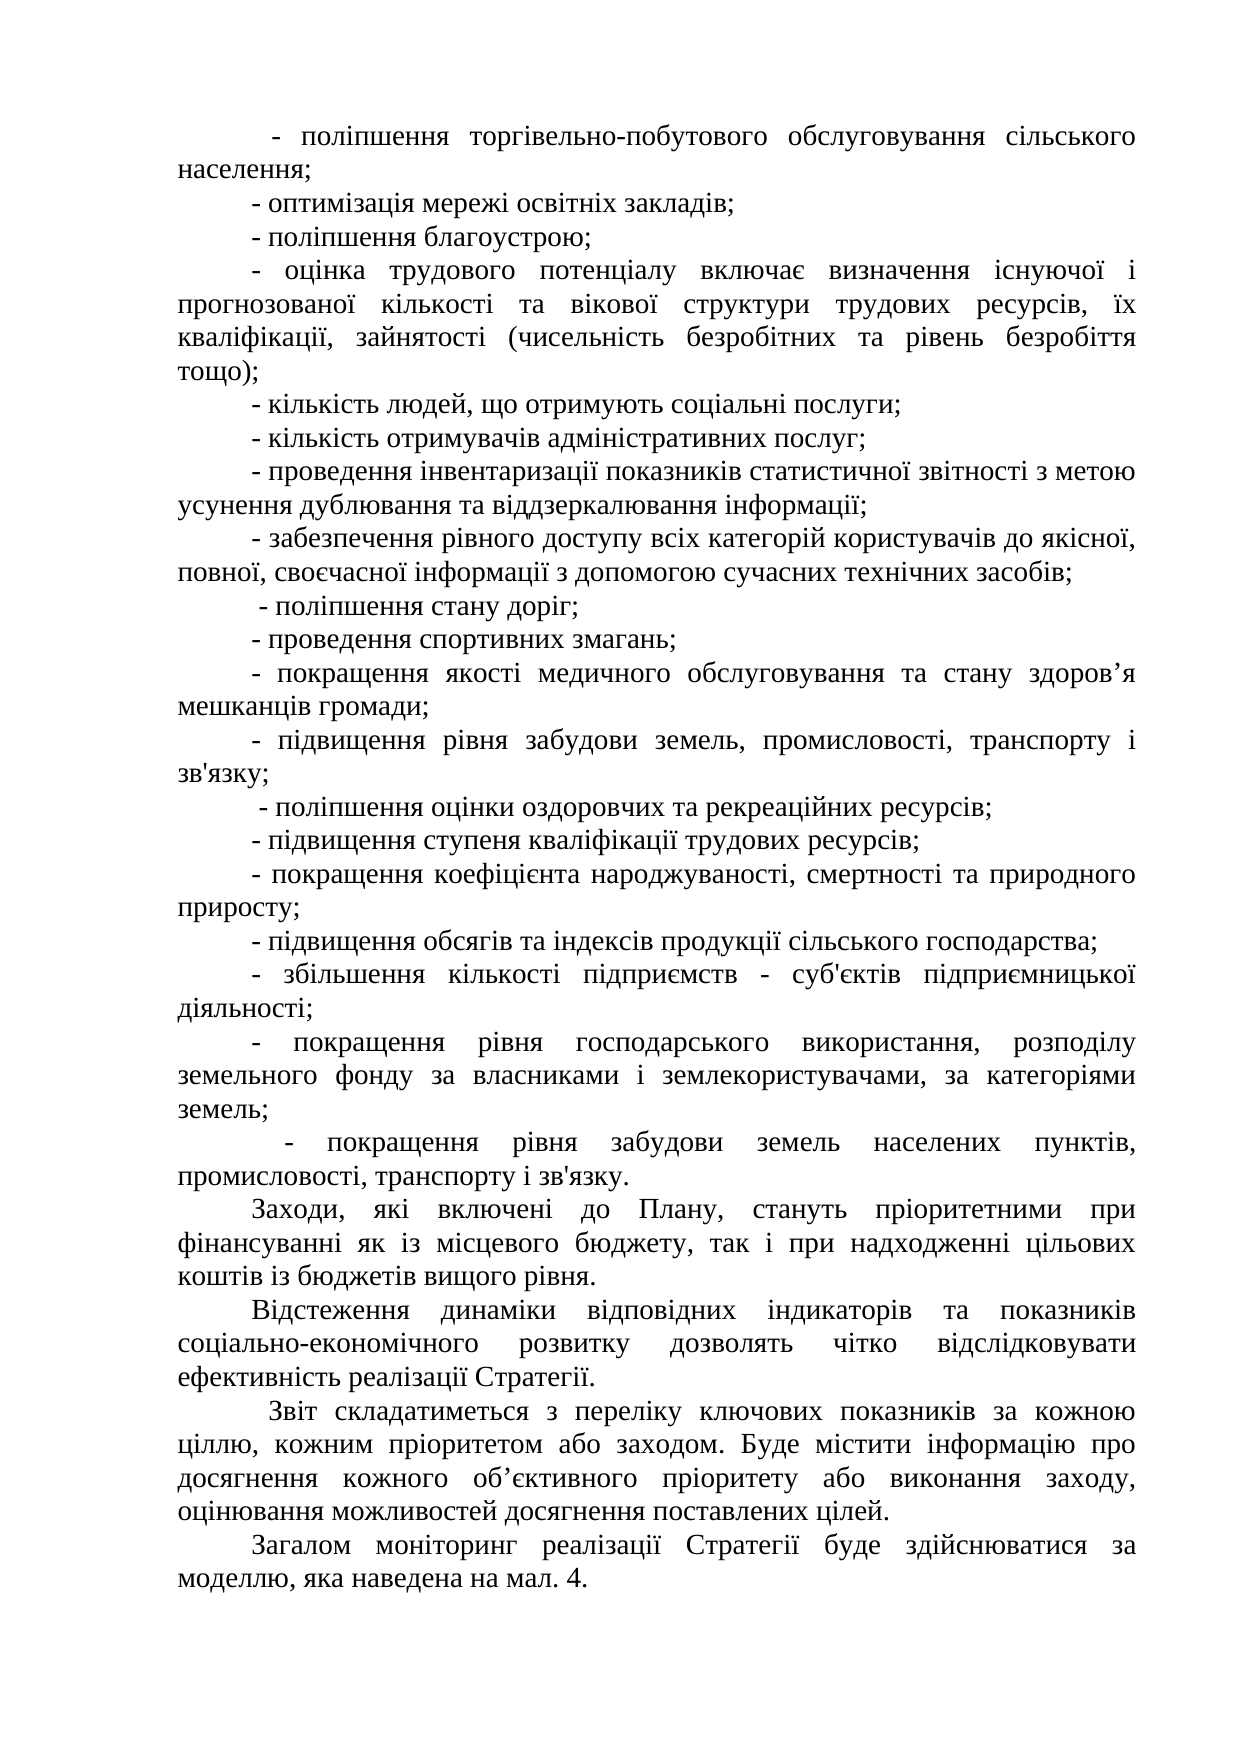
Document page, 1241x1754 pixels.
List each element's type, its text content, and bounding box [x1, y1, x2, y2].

text - покращення коефіцієнта народжуваності, смертності та природного приросту; [177, 856, 1137, 923]
text Звіт складатиметься з переліку ключових показників за кожною ціллю, кожним пріоритетом або заходом. Буде містити інформацію про досягнення кожного об’єктивного пріоритету або виконання заходу, оцінювання можливостей досягнення поставлених цілей. [177, 1393, 1137, 1527]
text - покращення рівня господарського використання, розподілу земельного фонду за власниками і землекористувачами, за категоріями земель; [177, 1024, 1137, 1124]
text - кількість людей, що отримують соціальні послуги; [177, 386, 1137, 420]
text - оптимізація мережі освітніх закладів; [177, 185, 1137, 219]
text - забезпечення рівного доступу всіх категорій користувачів до якісної, повної, своєчасної інформації з допомогою сучасних технічних засобів; [177, 521, 1137, 588]
text - покращення якості медичного обслуговування та стану здоров’я мешканців громади; [177, 655, 1137, 722]
text - проведення спортивних змагань; [177, 621, 1137, 655]
text - покращення рівня забудови земель населених пунктів, промисловості, транспорту і зв'язку. [177, 1124, 1137, 1191]
text - поліпшення оцінки оздоровчих та рекреаційних ресурсів; [177, 789, 1137, 822]
text Заходи, які включені до Плану, стануть пріоритетними при фінансуванні як із місцевого бюджету, так і при надходженні цільових коштів із бюджетів вищого рівня. [177, 1191, 1137, 1292]
text - кількість отримувачів адміністративних послуг; [177, 420, 1137, 453]
text - підвищення ступеня кваліфікації трудових ресурсів; [177, 822, 1137, 856]
text - проведення інвентаризації показників статистичної звітності з метою усунення дублювання та віддзеркалювання інформації; [177, 453, 1137, 521]
text Загалом моніторинг реалізації Стратегії буде здійснюватися за моделлю, яка наведена на мал. 4. [177, 1527, 1137, 1594]
text - поліпшення стану доріг; [177, 588, 1137, 621]
text - підвищення рівня забудови земель, промисловості, транспорту і зв'язку; [177, 722, 1137, 789]
text - поліпшення торгівельно-побутового обслуговування сільського населення; [177, 118, 1137, 185]
text - оцінка трудового потенціалу включає визначення існуючої і прогнозованої кількості та вікової структури трудових ресурсів, їх кваліфікації, зайнятості (чисельність безробітних та рівень безробіття тощо); [177, 252, 1137, 386]
text - збільшення кількості підприємств - суб'єктів підприємницької діяльності; [177, 957, 1137, 1024]
text Відстеження динаміки відповідних індикаторів та показників соціально-економічного розвитку дозволять чітко відслідковувати ефективність реалізації Стратегії. [177, 1292, 1137, 1393]
text - поліпшення благоустрою; [177, 219, 1137, 252]
text - підвищення обсягів та індексів продукції сільського господарства; [177, 923, 1137, 957]
